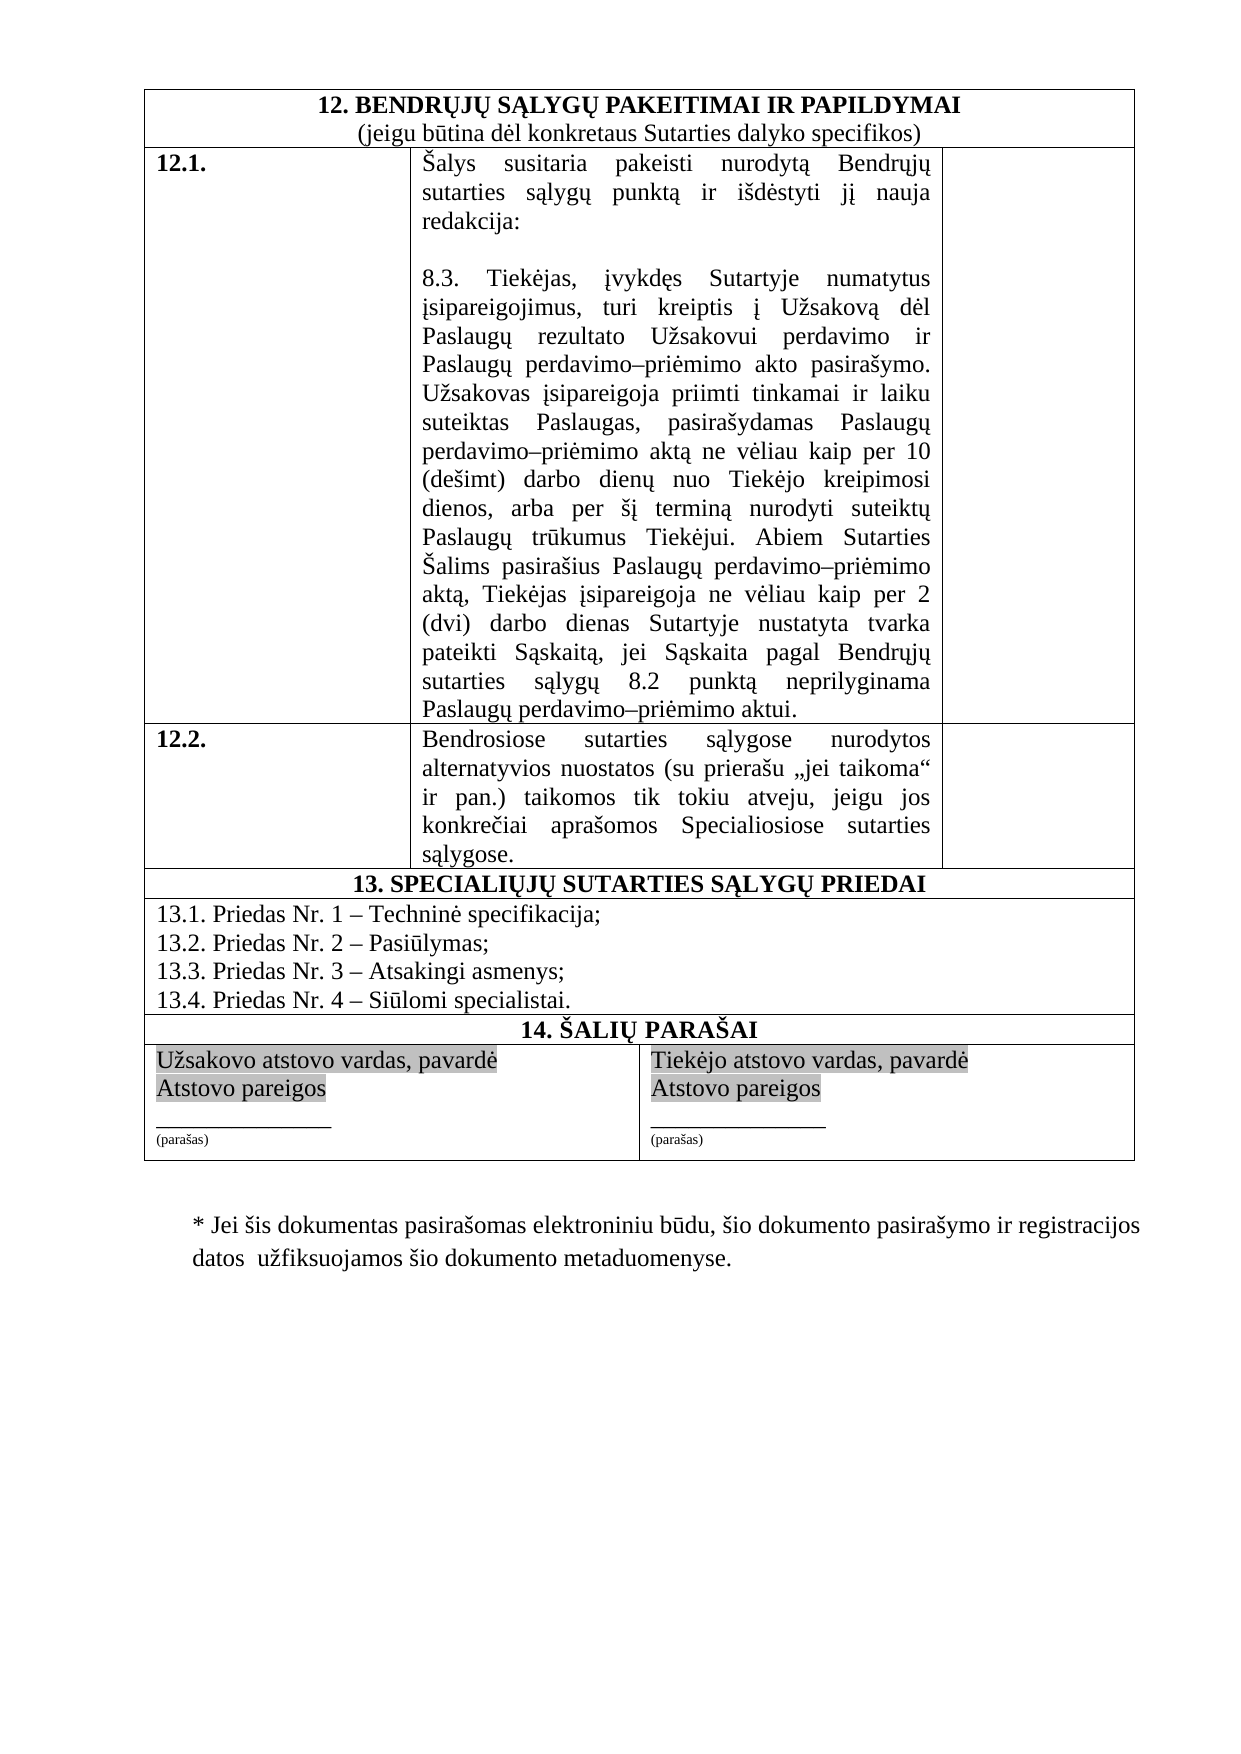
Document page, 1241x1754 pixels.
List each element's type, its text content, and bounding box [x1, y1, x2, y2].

text * Jei šis dokumentas pasirašomas elektroniniu būdu, šio dokumento pasirašymo ir registracijos datos užfiksuojamos šio dokumento metaduomenyse. [192, 1210, 1181, 1272]
table_cell Užsakovo atstovo vardas, pavardė Atstovo pareigos ______________ (parašas) [145, 1045, 639, 1160]
table_cell Tiekėjo atstovo vardas, pavardė Atstovo pareigos ______________ (parašas) [640, 1045, 1134, 1160]
table_cell [943, 148, 1134, 723]
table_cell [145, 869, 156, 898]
table_cell 12.2. [145, 724, 410, 868]
table_cell 12. BENDRŲJŲ SĄLYGŲ PAKEITIMAI IR PAPILDYMAI (jeigu būtina dėl konkretaus Sutarties dalyko specifikos) [145, 90, 1134, 147]
table_cell 12.1. [145, 148, 410, 723]
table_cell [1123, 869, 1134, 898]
table_cell Šalys susitaria pakeisti nurodytą Bendrųjų sutarties sąlygų punktą ir išdėstyti jį nauja redakcija: 8.3. Tiekėjas, įvykdęs Sutartyje numatytus įsipareigojimus, turi kreiptis į Užsakovą dėl Paslaugų rezultato Užsakovui perdavimo ir Paslaugų perdavimo–priėmimo akto pasirašymo. Užsakovas įsipareigoja priimti tinkamai ir laiku suteiktas Paslaugas, pasirašydamas Paslaugų perdavimo–priėmimo aktą ne vėliau kaip per 10 (dešimt) darbo dienų nuo Tiekėjo kreipimosi dienos, arba per šį terminą nurodyti suteiktų Paslaugų trūkumus Tiekėjui. Abiem Sutarties Šalims pasirašius Paslaugų perdavimo–priėmimo aktą, Tiekėjas įsipareigoja ne vėliau kaip per 2 (dvi) darbo dienas Sutartyje nustatyta tvarka pateikti Sąskaitą, jei Sąskaita pagal Bendrųjų sutarties sąlygų 8.2 punktą neprilyginama Paslaugų perdavimo–priėmimo aktui. [411, 148, 942, 723]
table_cell 14. ŠALIŲ PARAŠAI [145, 1015, 1134, 1044]
table_cell 13.1. Priedas Nr. 1 – Techninė specifikacija; 13.2. Priedas Nr. 2 – Pasiūlymas; 13.3. Priedas Nr. 3 – Atsakingi asmenys; 13.4. Priedas Nr. 4 – Siūlomi specialistai. [145, 899, 1134, 1014]
table_cell Bendrosiose sutarties sąlygose nurodytos alternatyvios nuostatos (su prierašu „jei taikoma“ ir pan.) taikomos tik tokiu atveju, jeigu jos konkrečiai aprašomos Specialiosiose sutarties sąlygose. [411, 724, 942, 868]
table_cell [943, 724, 1134, 868]
